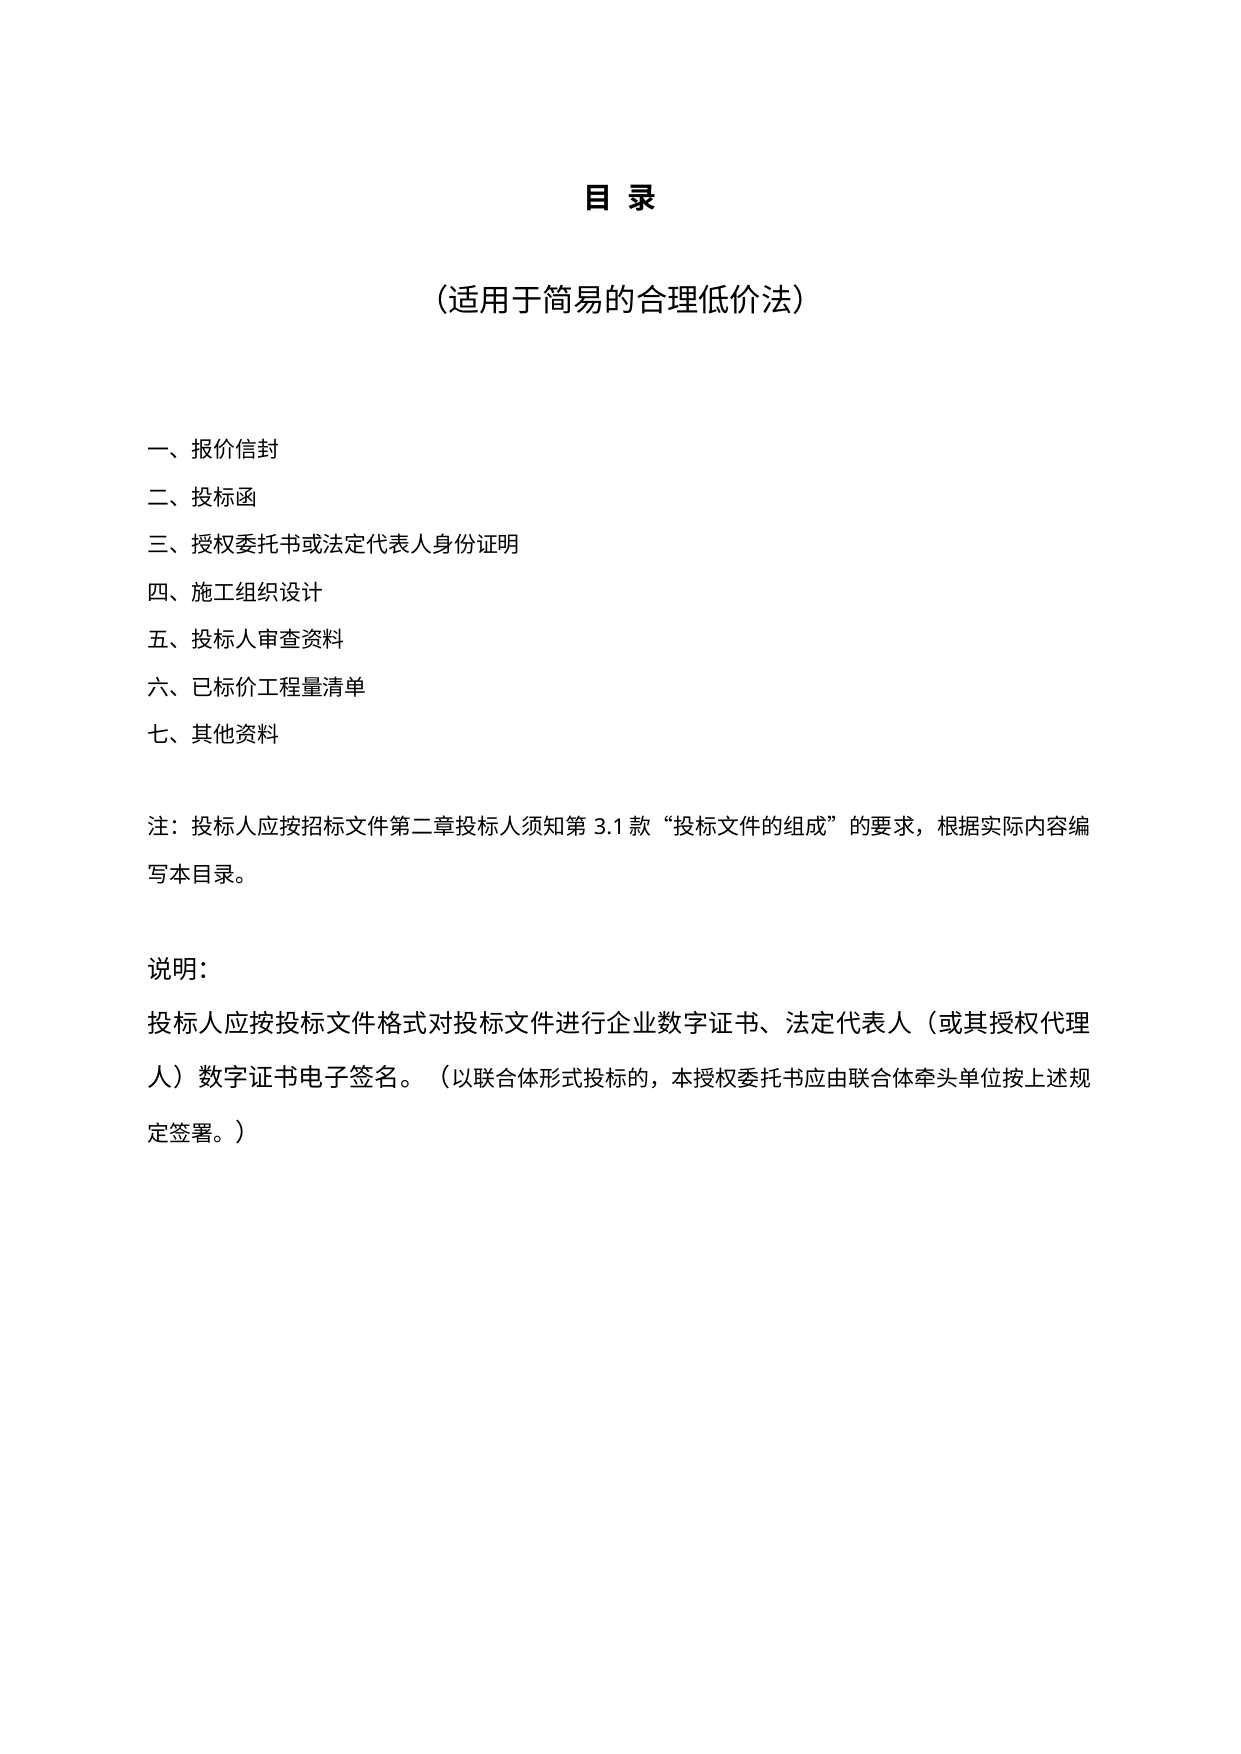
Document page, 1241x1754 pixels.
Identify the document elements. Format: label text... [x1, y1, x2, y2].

text 六、已标价工程量清单 [148, 670, 1092, 701]
text 二、投标函 [148, 480, 1092, 511]
text 说明： [148, 949, 1092, 985]
text 七、其他资料 [148, 717, 1092, 749]
text 四、施工组织设计 [148, 575, 1092, 606]
text 三、授权委托书或法定代表人身份证明 [148, 527, 1092, 559]
text （适用于简易的合理低价法） [148, 275, 1092, 320]
text 一、报价信封 [148, 432, 1092, 464]
subtitle 目 录 [148, 175, 1092, 217]
text 五、投标人审查资料 [148, 622, 1092, 654]
text 投标人应按投标文件格式对投标文件进行企业数字证书、法定代表人（或其授权代理人）数字证书电子签名。（以联合体形式投标的，本授权委托书应由联合体牵头单位按上述规定签署。） [148, 1003, 1092, 1148]
text 注：投标人应按招标文件第二章投标人须知第3.1款“投标文件的组成”的要求，根据实际内容编写本目录。 [148, 809, 1092, 889]
